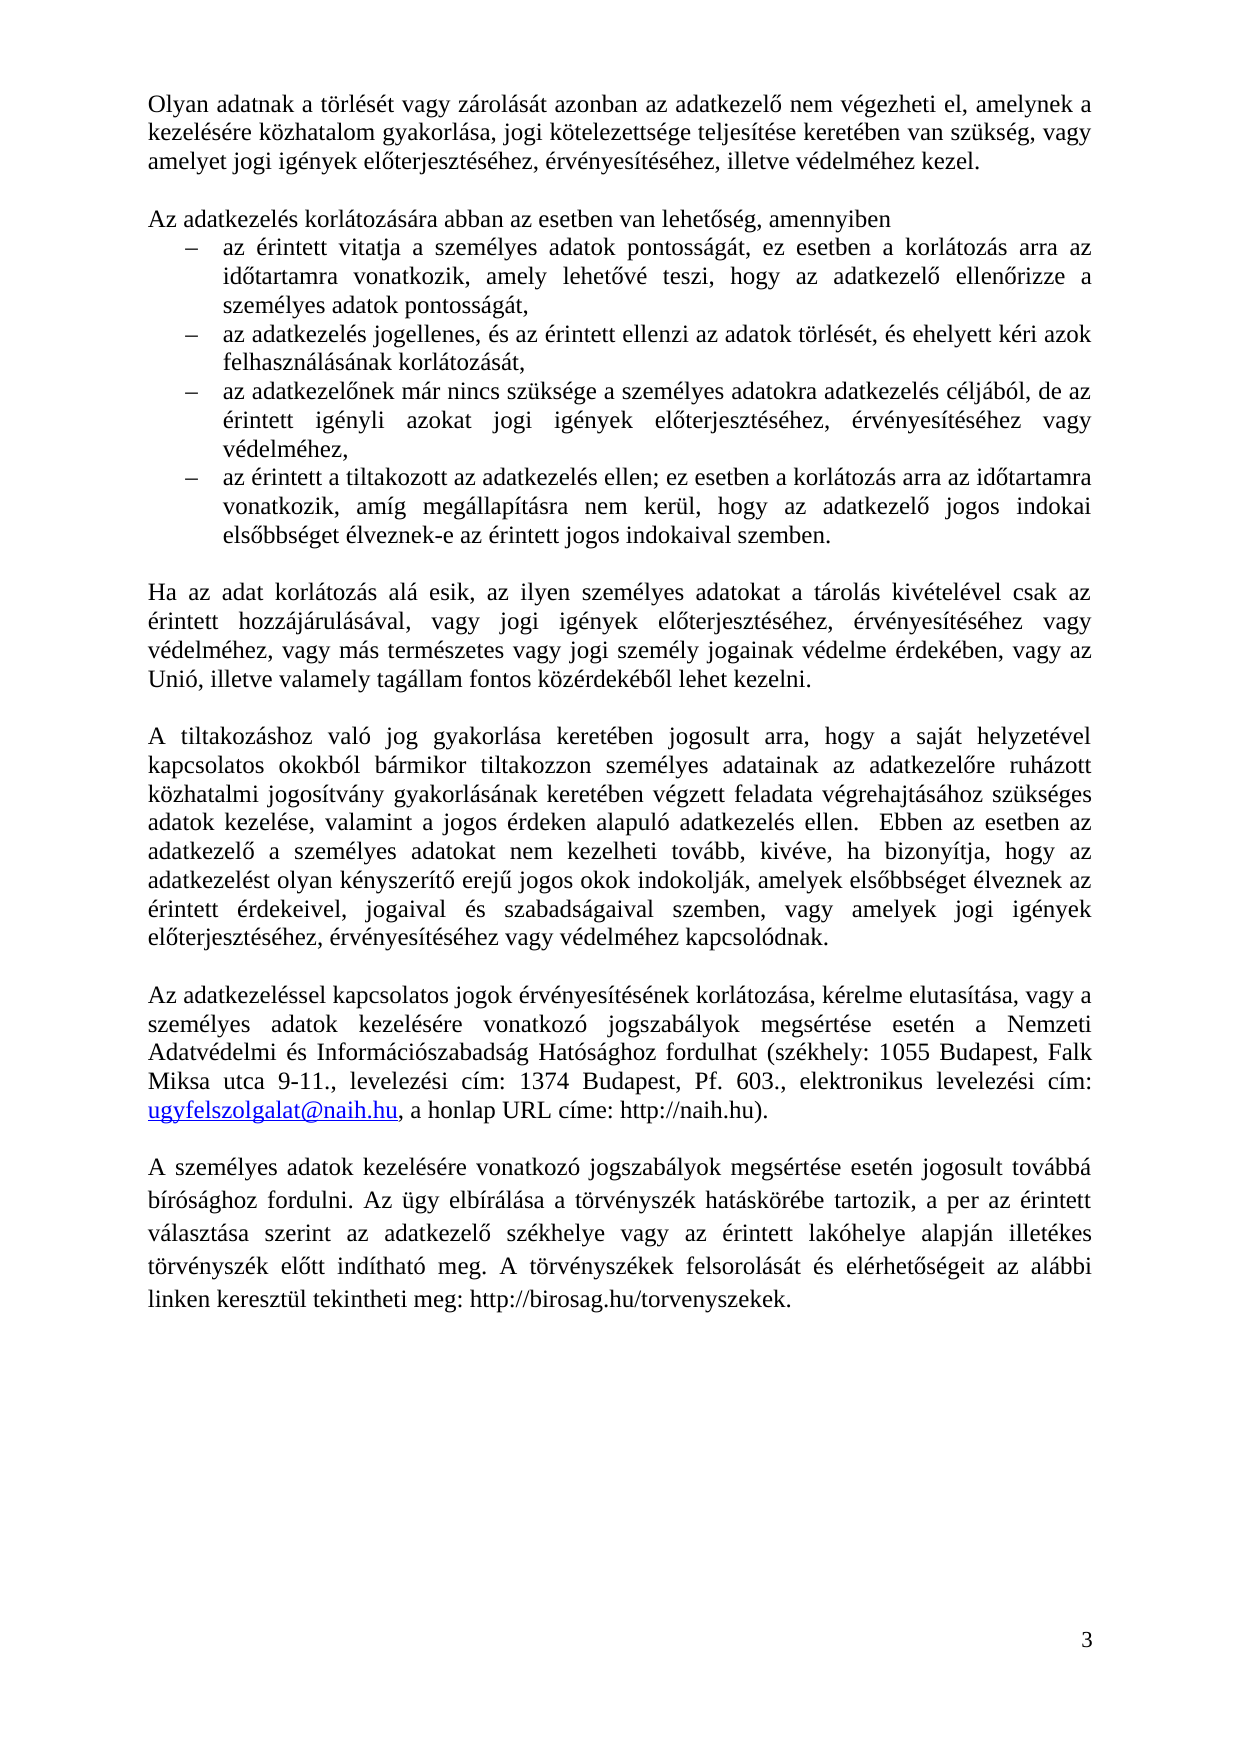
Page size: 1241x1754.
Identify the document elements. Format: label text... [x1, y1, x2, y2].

list az érintett a tiltakozott az adatkezelés ellen; ez esetben a korlátozás arra az időtartamra vonatkozik, amíg megállapításra nem kerül, hogy az adatkezelő jogos indokai elsőbbséget élveznek-e az érintett jogos indokaival szemben. [185, 462, 1092, 549]
text Ha az adat korlátozás alá esik, az ilyen személyes adatokat a tárolás kivételével csak az érintett hozzájárulásával, vagy jogi igények előterjesztéséhez, érvényesítéséhez vagy védelméhez, vagy más természetes vagy jogi személy jogainak védelme érdekében, vagy az Unió, illetve valamely tagállam fontos közérdekéből lehet kezelni. [148, 577, 1092, 692]
text A tiltakozáshoz való jog gyakorlása keretében jogosult arra, hogy a saját helyzetével kapcsolatos okokból bármikor tiltakozzon személyes adatainak az adatkezelőre ruházott közhatalmi jogosítvány gyakorlásának keretében végzett feladata végrehajtásához szükséges adatok kezelése, valamint a jogos érdeken alapuló adatkezelés ellen. Ebben az esetben az adatkezelő a személyes adatokat nem kezelheti tovább, kivéve, ha bizonyítja, hogy az adatkezelést olyan kényszerítő erejű jogos okok indokolják, amelyek elsőbbséget élveznek az érintett érdekeivel, jogaival és szabadságaival szemben, vagy amelyek jogi igények előterjesztéséhez, érvényesítéséhez vagy védelméhez kapcsolódnak. [148, 721, 1092, 951]
list az adatkezelés jogellenes, és az érintett ellenzi az adatok törlését, és ehelyett kéri azok felhasználásának korlátozását, [185, 319, 1092, 376]
list az adatkezelőnek már nincs szüksége a személyes adatokra adatkezelés céljából, de az érintett igényli azokat jogi igények előterjesztéséhez, érvényesítéséhez vagy védelméhez, [185, 376, 1092, 462]
list az érintett vitatja a személyes adatok pontosságát, ez esetben a korlátozás arra az időtartamra vonatkozik, amely lehetővé teszi, hogy az adatkezelő ellenőrizze a személyes adatok pontosságát, [185, 232, 1092, 319]
text A személyes adatok kezelésére vonatkozó jogszabályok megsértése esetén jogosult továbbá bírósághoz fordulni. Az ügy elbírálása a törvényszék hatáskörébe tartozik, a per az érintett választása szerint az adatkezelő székhelye vagy az érintett lakóhelye alapján illetékes törvényszék előtt indítható meg. A törvényszékek felsorolását és elérhetőségeit az alábbi linken keresztül tekintheti meg: http://birosag.hu/torvenyszekek. [148, 1152, 1092, 1313]
text Az adatkezeléssel kapcsolatos jogok érvényesítésének korlátozása, kérelme elutasítása, vagy a személyes adatok kezelésére vonatkozó jogszabályok megsértése esetén a Nemzeti Adatvédelmi és Információszabadság Hatósághoz fordulhat (székhely: 1055 Budapest, Falk Miksa utca 9-11., levelezési cím: 1374 Budapest, Pf. 603., elektronikus levelezési cím: ugyfelszolgalat@naih.hu, a honlap URL címe: http://naih.hu). [148, 980, 1092, 1124]
text Olyan adatnak a törlését vagy zárolását azonban az adatkezelő nem végezheti el, amelynek a kezelésére közhatalom gyakorlása, jogi kötelezettsége teljesítése keretében van szükség, vagy amelyet jogi igények előterjesztéséhez, érvényesítéséhez, illetve védelméhez kezel. [148, 89, 1092, 175]
text Az adatkezelés korlátozására abban az esetben van lehetőség, amennyiben [148, 204, 1092, 232]
